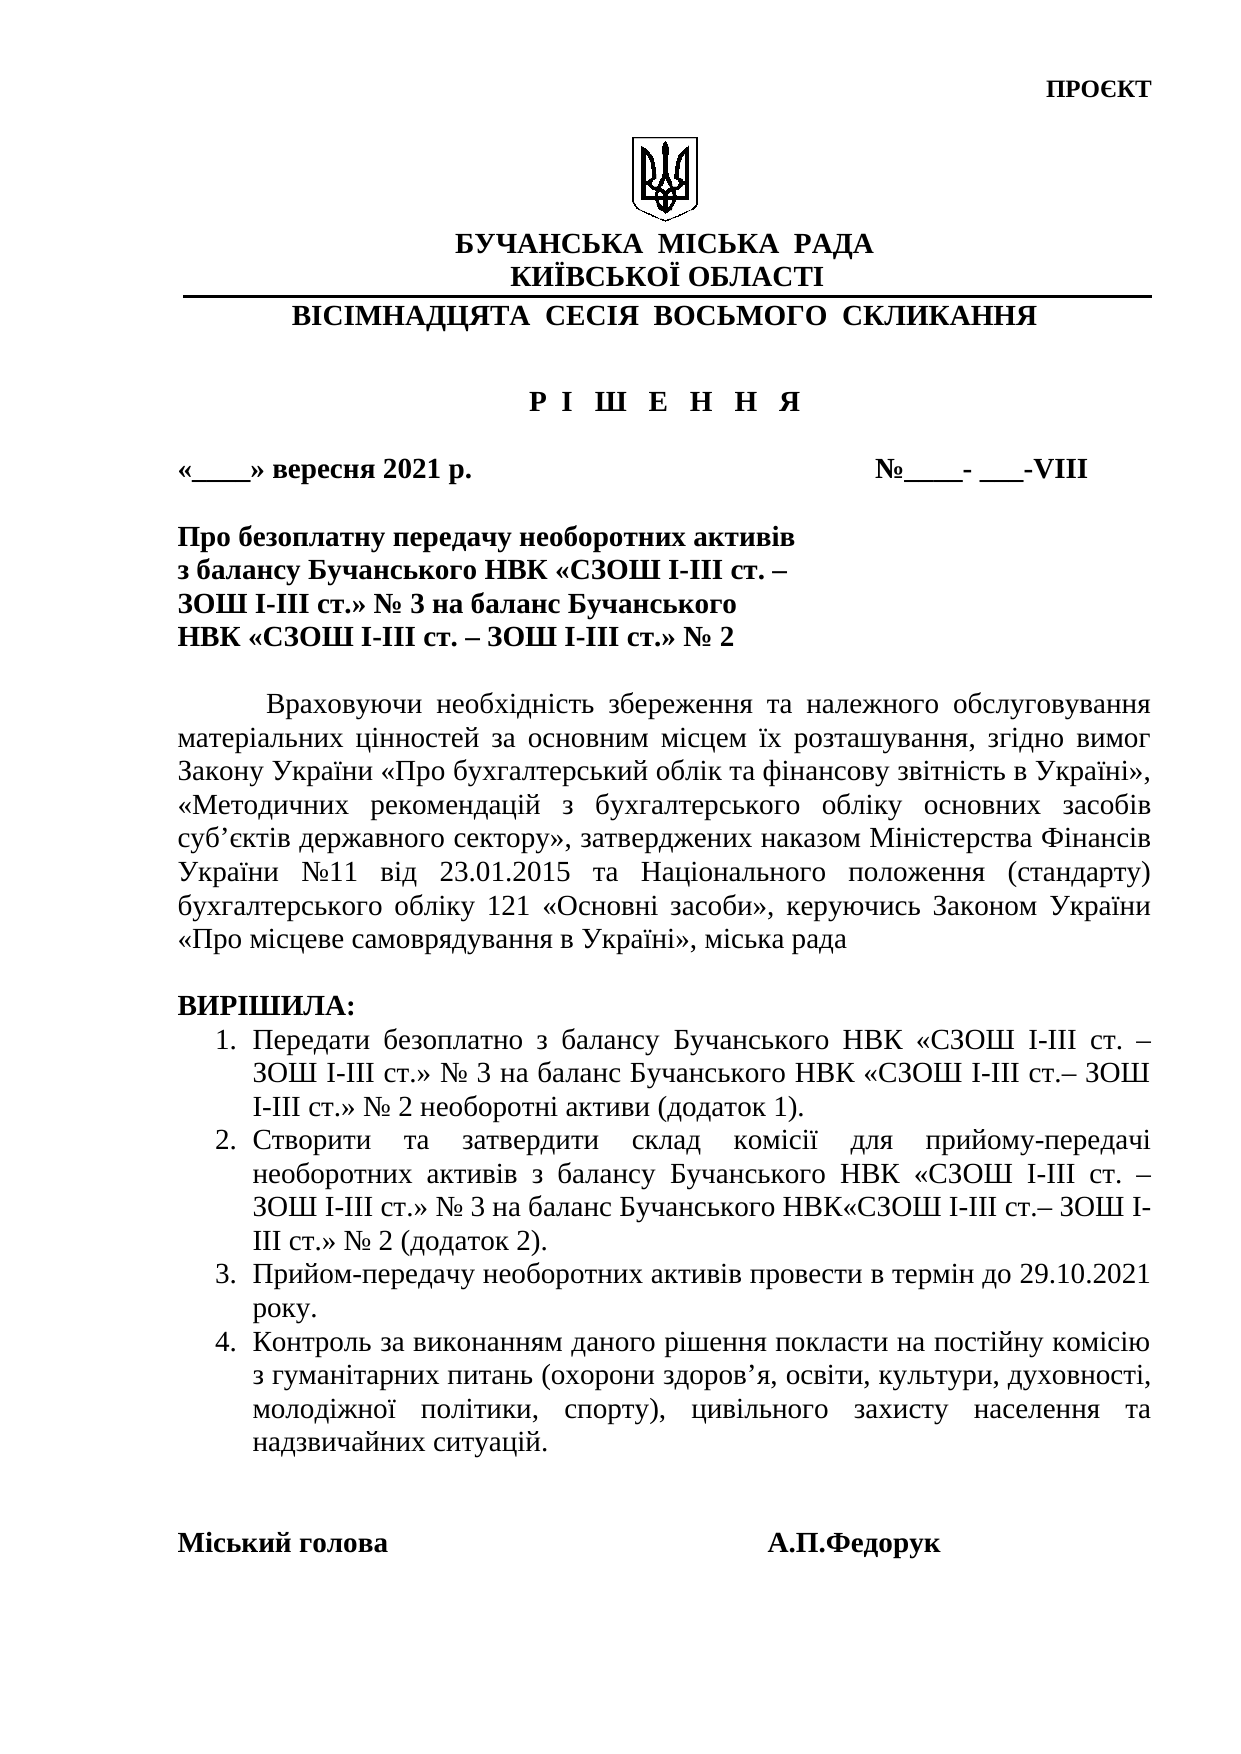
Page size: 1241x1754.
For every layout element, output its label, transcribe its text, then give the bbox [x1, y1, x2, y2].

text ЗОШ І-ІІІ ст.» № 3 на баланс Бучанського [177, 586, 1152, 619]
text з балансу Бучанського НВК «СЗОШ І-ІІІ ст. – [177, 552, 1152, 586]
list Передати безоплатно з балансу Бучанського НВК «СЗОШ І-ІІІ ст. – ЗОШ І-ІІІ ст.» № 3 на баланс Бучанського НВК «СЗОШ І-ІІІ ст.– ЗОШ І-ІІІ ст.» № 2 необоротні активи (додаток 1). [215, 1022, 1152, 1122]
subtitle ПРОЄКТ [177, 74, 1152, 103]
subtitle КИЇВСЬКОЇ ОБЛАСТІ [183, 259, 1152, 295]
text ВИРІШИЛА: [177, 988, 1152, 1022]
text Про безоплатну передачу необоротних активів [177, 519, 1152, 552]
text Враховуючи необхідність збереження та належного обслуговування матеріальних цінностей за основним місцем їх розташування, згідно вимог Закону України «Про бухгалтерський облік та фінансову звітність в Україні», «Методичних рекомендацій з бухгалтерського обліку основних засобів суб’єктів державного сектору», затверджених наказом Міністерства Фінансів України №11 від 23.01.2015 та Національного положення (стандарту) бухгалтерського обліку 121 «Основні засоби», керуючись Законом України «Про місцеве самоврядування в Україні», міська рада [177, 686, 1152, 955]
subtitle «____» вересня 2021 р. №____- ___-VIІІ [177, 452, 1152, 485]
text НВК «СЗОШ І-ІІІ ст. – ЗОШ І-ІІІ ст.» № 2 [177, 619, 1152, 653]
list Контроль за виконанням даного рішення покласти на постійну комісію з гуманітарних питань (охорони здоров’я, освіти, культури, духовності, молодіжної політики, спорту), цивільного захисту населення та надзвичайних ситуацій. [215, 1324, 1152, 1458]
text БУЧАНСЬКА МІСЬКА РАДА [177, 226, 1152, 259]
list Створити та затвердити склад комісії для прийому-передачі необоротних активів з балансу Бучанського НВК «СЗОШ І-ІІІ ст. – ЗОШ І-ІІІ ст.» № 3 на баланс Бучанського НВК«СЗОШ І-ІІІ ст.– ЗОШ І-ІІІ ст.» № 2 (додаток 2). [215, 1122, 1152, 1257]
text ВІСІМНАДЦЯТА СЕСІЯ ВОСЬМОГО СКЛИКАННЯ [177, 298, 1152, 332]
subtitle Р І Ш Е Н Н Я [177, 384, 1152, 418]
text Міський голова А.П.Федорук [177, 1525, 1152, 1558]
list Прийом-передачу необоротних активів провести в термін до 29.10.2021 року. [215, 1257, 1152, 1324]
